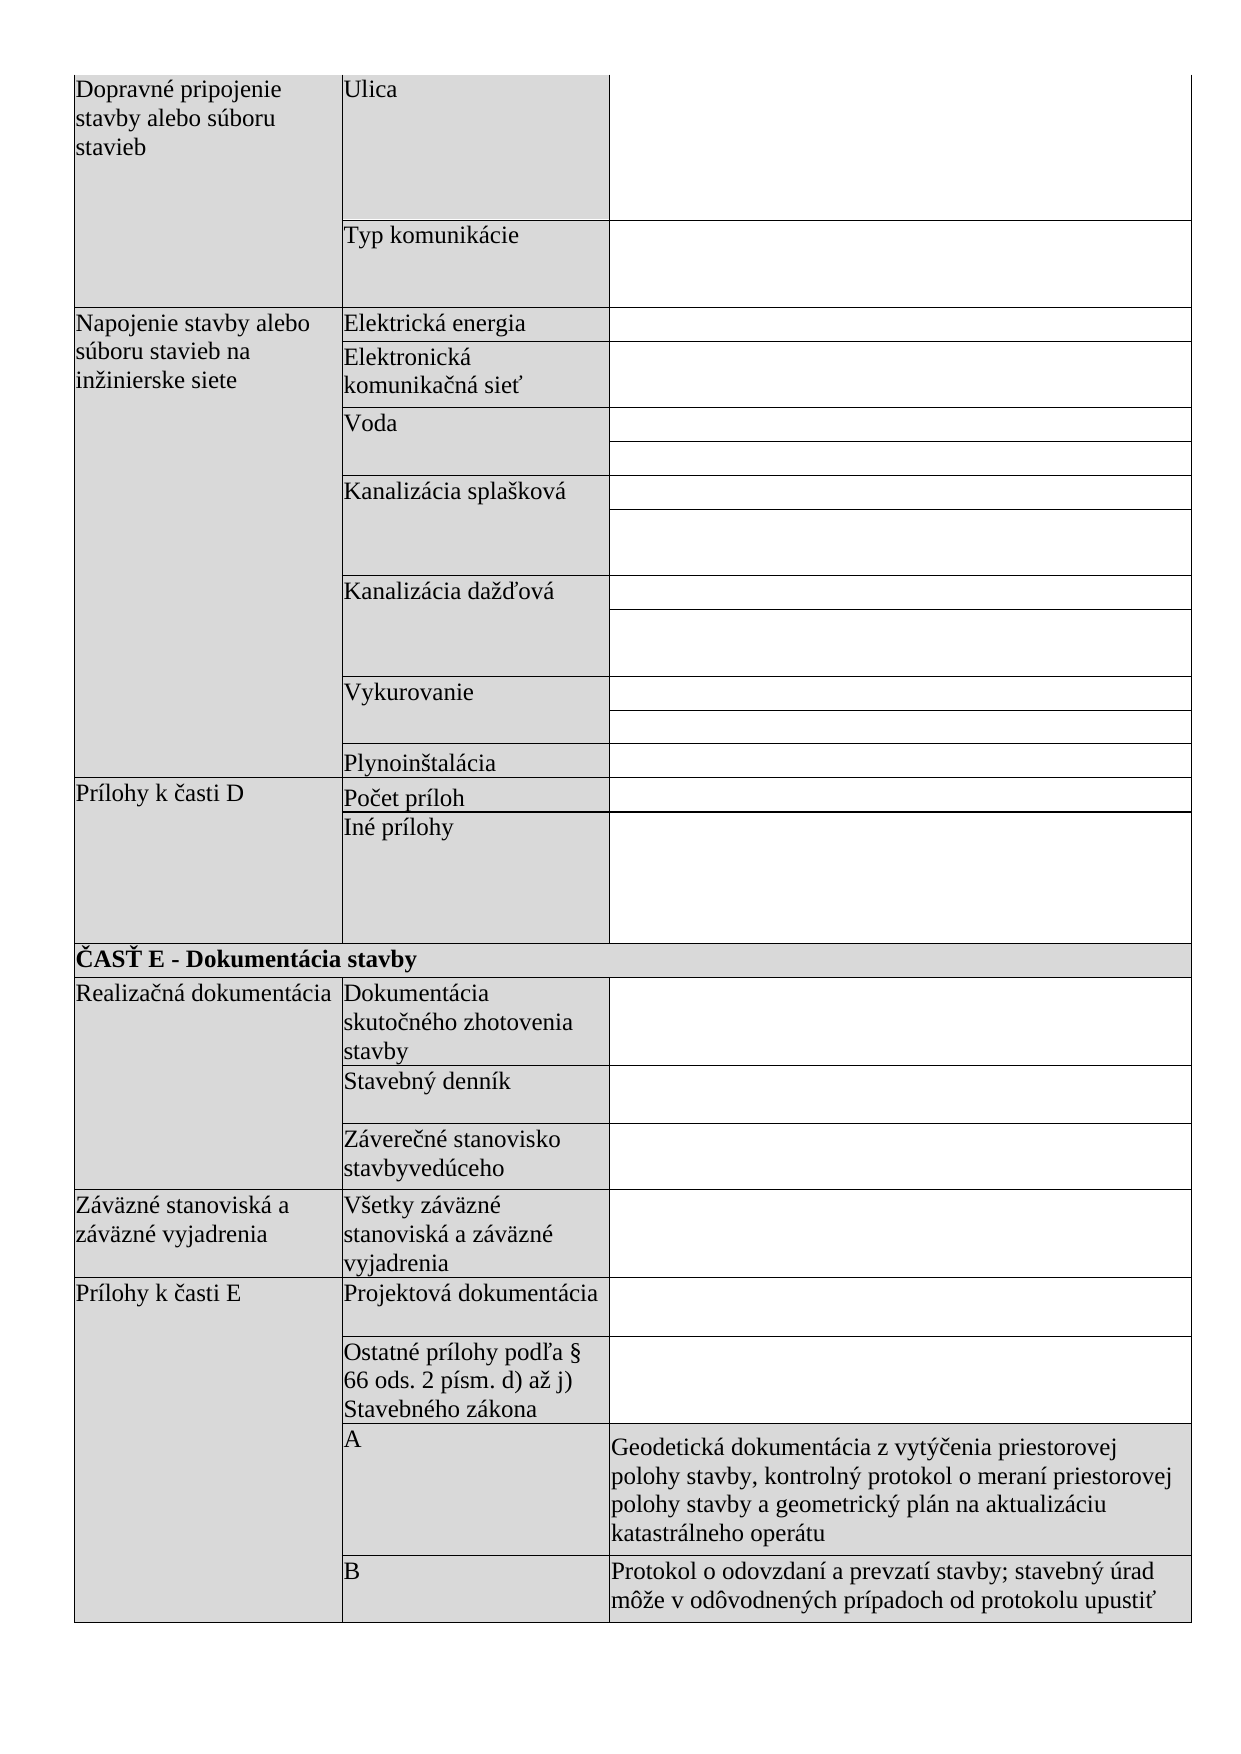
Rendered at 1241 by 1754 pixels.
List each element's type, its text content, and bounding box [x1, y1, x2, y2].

table_cell Počet príloh [343, 778, 609, 811]
table_cell B [343, 1556, 609, 1622]
table_cell [610, 1337, 1191, 1423]
table_cell [610, 744, 1191, 777]
table_cell Elektronická komunikačná sieť [343, 342, 609, 407]
table_cell [610, 1190, 1191, 1277]
table_cell Všetky záväzné stanoviská a záväzné vyjadrenia [343, 1190, 609, 1277]
table_cell Kanalizácia dažďová [343, 576, 609, 676]
table_cell [610, 342, 1191, 407]
table_cell Záverečné stanovisko stavbyvedúceho [343, 1124, 609, 1189]
table_header [610, 75, 1191, 219]
table_cell [610, 408, 1191, 441]
table_cell Voda [343, 408, 609, 475]
table_cell [610, 1066, 1191, 1123]
table_cell [610, 1278, 1191, 1336]
table_cell [610, 813, 1191, 943]
table_cell Typ komunikácie [343, 221, 609, 307]
table_cell Vykurovanie [343, 677, 609, 743]
table_cell Dokumentácia skutočného zhotovenia stavby [343, 978, 609, 1065]
table_cell Geodetická dokumentácia z vytýčenia priestorovej polohy stavby, kontrolný protokol o meraní priestorovej polohy stavby a geometrický plán na aktualizáciu katastrálneho operátu [610, 1424, 1191, 1555]
table_cell Napojenie stavby alebo súboru stavieb na inžinierske siete [75, 308, 342, 777]
table_cell Iné prílohy [343, 813, 609, 943]
table_cell [610, 576, 1191, 609]
table_cell [610, 677, 1191, 710]
table_cell [610, 1124, 1191, 1189]
table_cell [610, 442, 1191, 475]
table_cell Elektrická energia [343, 308, 609, 341]
table_cell Prílohy k časti E [75, 1278, 342, 1622]
table_cell Protokol o odovzdaní a prevzatí stavby; stavebný úrad môže v odôvodnených prípadoch od protokolu upustiť [610, 1556, 1191, 1622]
table_cell Projektová dokumentácia [343, 1278, 609, 1336]
table_cell [610, 610, 1191, 676]
table_cell A [343, 1424, 609, 1555]
table_cell [610, 221, 1191, 307]
table_cell Prílohy k časti D [75, 778, 342, 943]
table_cell Stavebný denník [343, 1066, 609, 1123]
table_header Dopravné pripojenie stavby alebo súboru stavieb [75, 75, 342, 307]
table_cell ČASŤ E - Dokumentácia stavby [75, 944, 1191, 977]
table_cell [610, 308, 1191, 341]
table_cell Ostatné prílohy podľa § 66 ods. 2 písm. d) až j) Stavebného zákona [343, 1337, 609, 1423]
table_cell [610, 510, 1191, 575]
table_cell [610, 711, 1191, 743]
table_cell [610, 778, 1191, 811]
table_cell Záväzné stanoviská a záväzné vyjadrenia [75, 1190, 342, 1277]
table_cell Plynoinštalácia [343, 744, 609, 777]
table_cell [610, 476, 1191, 508]
table_cell Kanalizácia splašková [343, 476, 609, 575]
table_cell [610, 978, 1191, 1065]
table_header Ulica [343, 75, 609, 219]
table_cell Realizačná dokumentácia [75, 978, 342, 1189]
